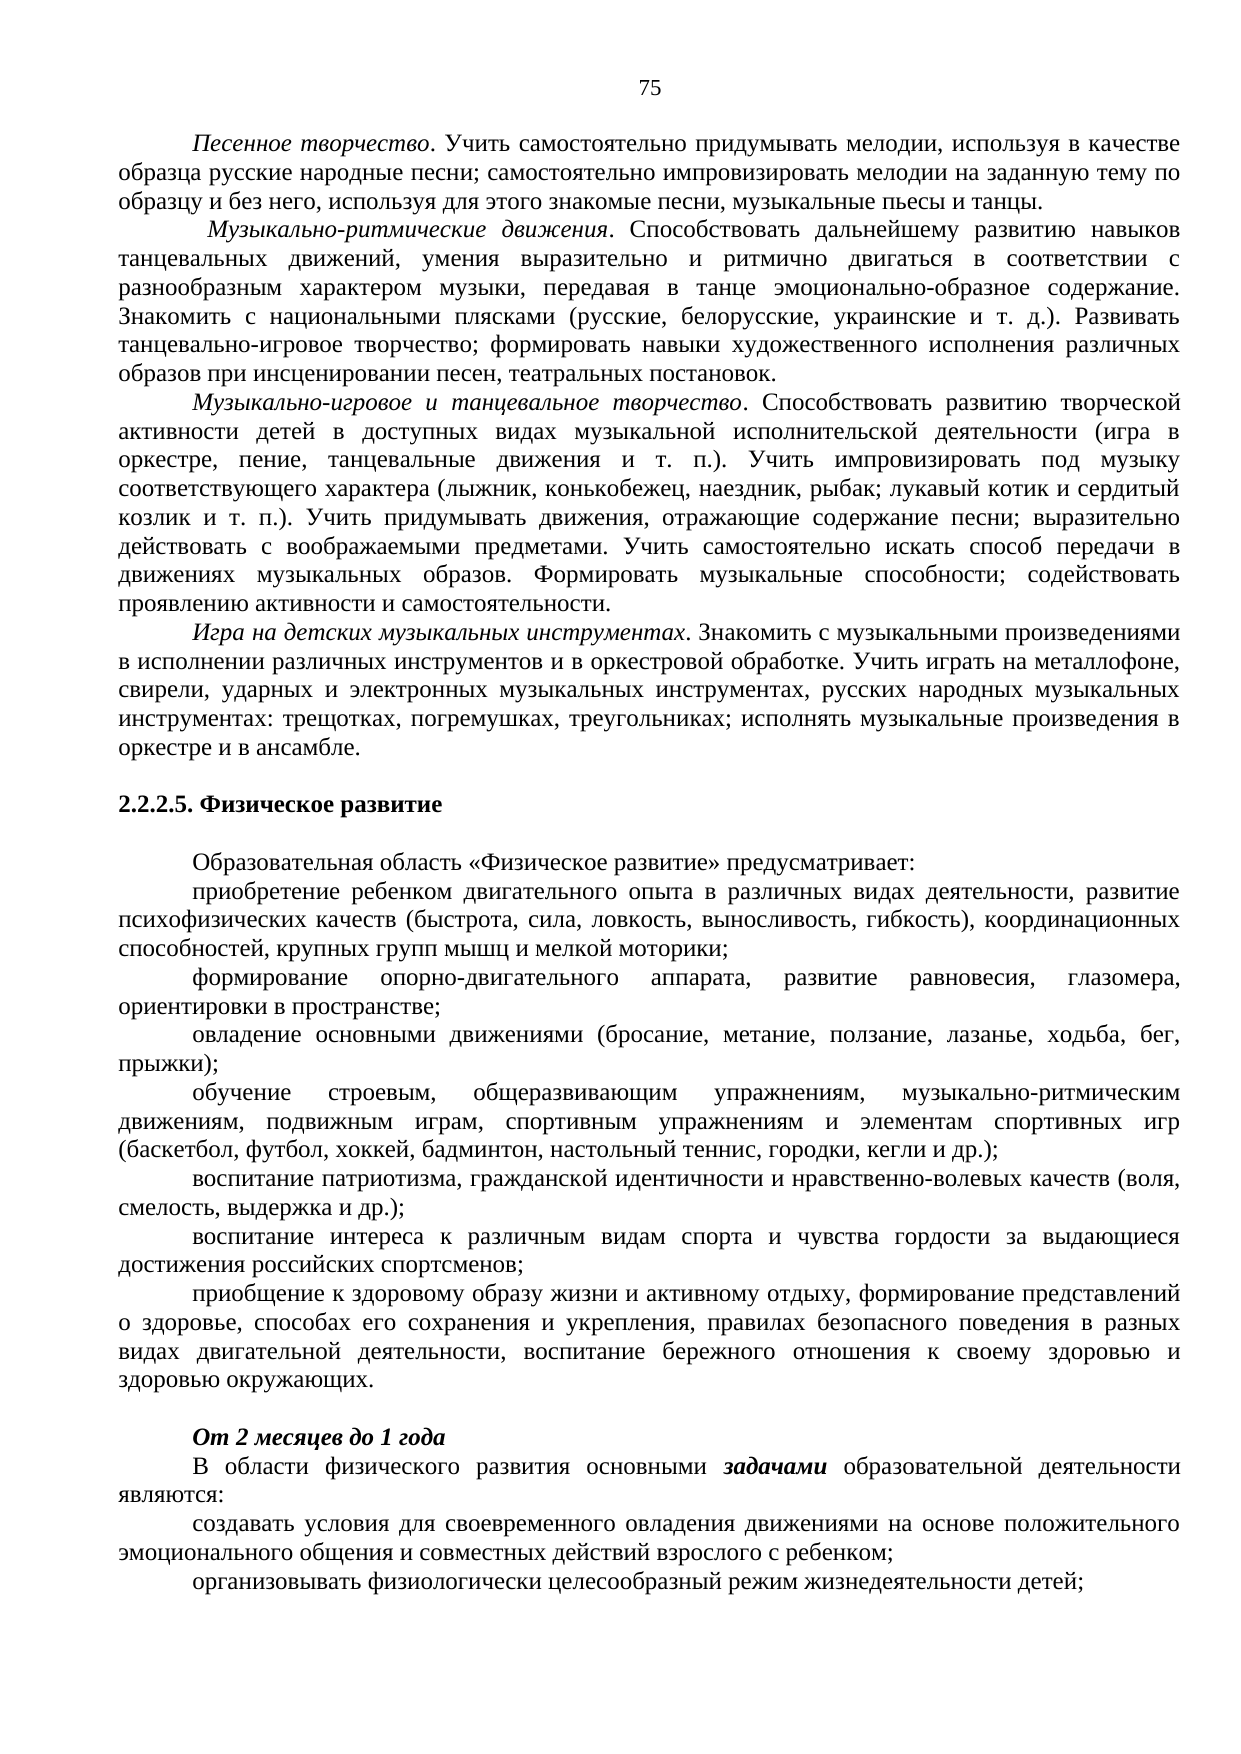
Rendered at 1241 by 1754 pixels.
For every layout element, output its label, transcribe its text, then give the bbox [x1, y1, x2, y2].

text От 2 месяцев до 1 года [118, 1422, 1181, 1451]
text приобщение к здоровому образу жизни и активному отдыху, формирование представлений о здоровье, способах его сохранения и укрепления, правилах безопасного поведения в разных видах двигательной деятельности, воспитание бережного отношения к своему здоровью и здоровью окружающих. [118, 1278, 1181, 1393]
text Песенное творчество. Учить самостоятельно придумывать мелодии, используя в качестве образца русские народные песни; самостоятельно импровизировать мелодии на заданную тему по образцу и без него, используя для этого знакомые песни, музыкальные пьесы и танцы. [118, 128, 1181, 214]
text создавать условия для своевременного овладения движениями на основе положительного эмоционального общения и совместных действий взрослого с ребенком; [118, 1508, 1181, 1566]
text приобретение ребенком двигательного опыта в различных видах деятельности, развитие психофизических качеств (быстрота, сила, ловкость, выносливость, гибкость), координационных способностей, крупных групп мышц и мелкой моторики; [118, 876, 1181, 962]
text воспитание интереса к различным видам спорта и чувства гордости за выдающиеся достижения российских спортсменов; [118, 1221, 1181, 1278]
text Музыкально-игровое и танцевальное творчество. Способствовать развитию творческой активности детей в доступных видах музыкальной исполнительской деятельности (игра в оркестре, пение, танцевальные движения и т. п.). Учить импровизировать под музыку соответствующего характера (лыжник, конькобежец, наездник, рыбак; лукавый котик и сердитый козлик и т. п.). Учить придумывать движения, отражающие содержание песни; выразительно действовать с воображаемыми предметами. Учить самостоятельно искать способ передачи в движениях музыкальных образов. Формировать музыкальные способности; содействовать проявлению активности и самостоятельности. [118, 387, 1181, 617]
text обучение строевым, общеразвивающим упражнениям, музыкально-ритмическим движениям, подвижным играм, спортивным упражнениям и элементам спортивных игр (баскетбол, футбол, хоккей, бадминтон, настольный теннис, городки, кегли и др.); [118, 1077, 1181, 1163]
text Игра на детских музыкальных инструментах. Знакомить с музыкальными произведениями в исполнении различных инструментов и в оркестровой обработке. Учить играть на металлофоне, свирели, ударных и электронных музыкальных инструментах, русских народных музыкальных инструментах: трещотках, погремушках, треугольниках; исполнять музыкальные произведения в оркестре и в ансамбле. [118, 617, 1181, 761]
text формирование опорно-двигательного аппарата, развитие равновесия, глазомера, ориентировки в пространстве; [118, 962, 1181, 1019]
text В области физического развития основными задачами образовательной деятельности являются: [118, 1451, 1181, 1508]
text Музыкально-ритмические движения. Способствовать дальнейшему развитию навыков танцевальных движений, умения выразительно и ритмично двигаться в соответствии с разнообразным характером музыки, передавая в танце эмоционально-образное содержание. Знакомить с национальными плясками (русские, белорусские, украинские и т. д.). Развивать танцевально-игровое творчество; формировать навыки художественного исполнения различных образов при инсценировании песен, театральных постановок. [118, 214, 1181, 387]
text организовывать физиологически целесообразный режим жизнедеятельности детей; [118, 1566, 1181, 1594]
text воспитание патриотизма, гражданской идентичности и нравственно-волевых качеств (воля, смелость, выдержка и др.); [118, 1163, 1181, 1221]
text Образовательная область «Физическое развитие» предусматривает: [118, 847, 1181, 876]
text 2.2.2.5. Физическое развитие [118, 789, 1181, 818]
text овладение основными движениями (бросание, метание, ползание, лазанье, ходьба, бег, прыжки); [118, 1019, 1181, 1077]
